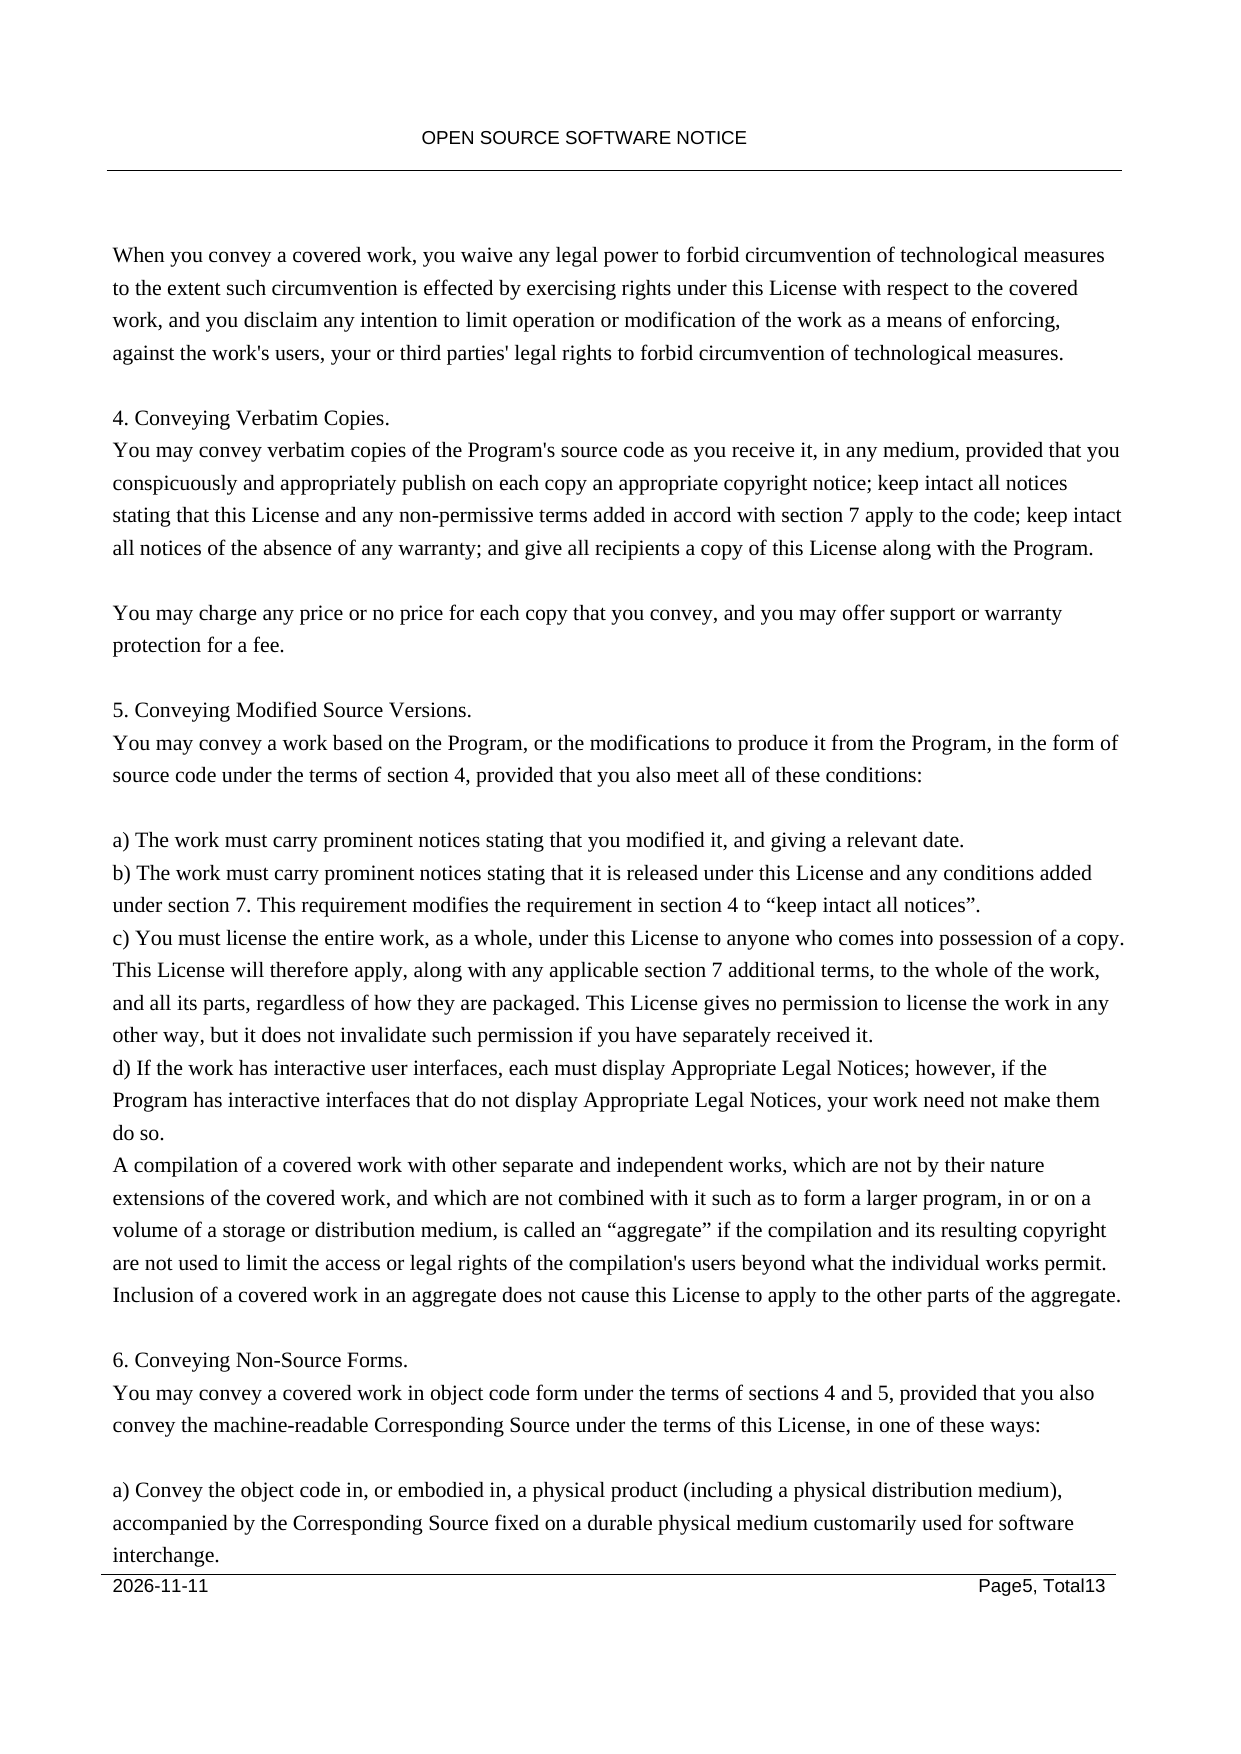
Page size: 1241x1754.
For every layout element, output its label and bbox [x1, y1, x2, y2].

text [112, 206, 1128, 1571]
